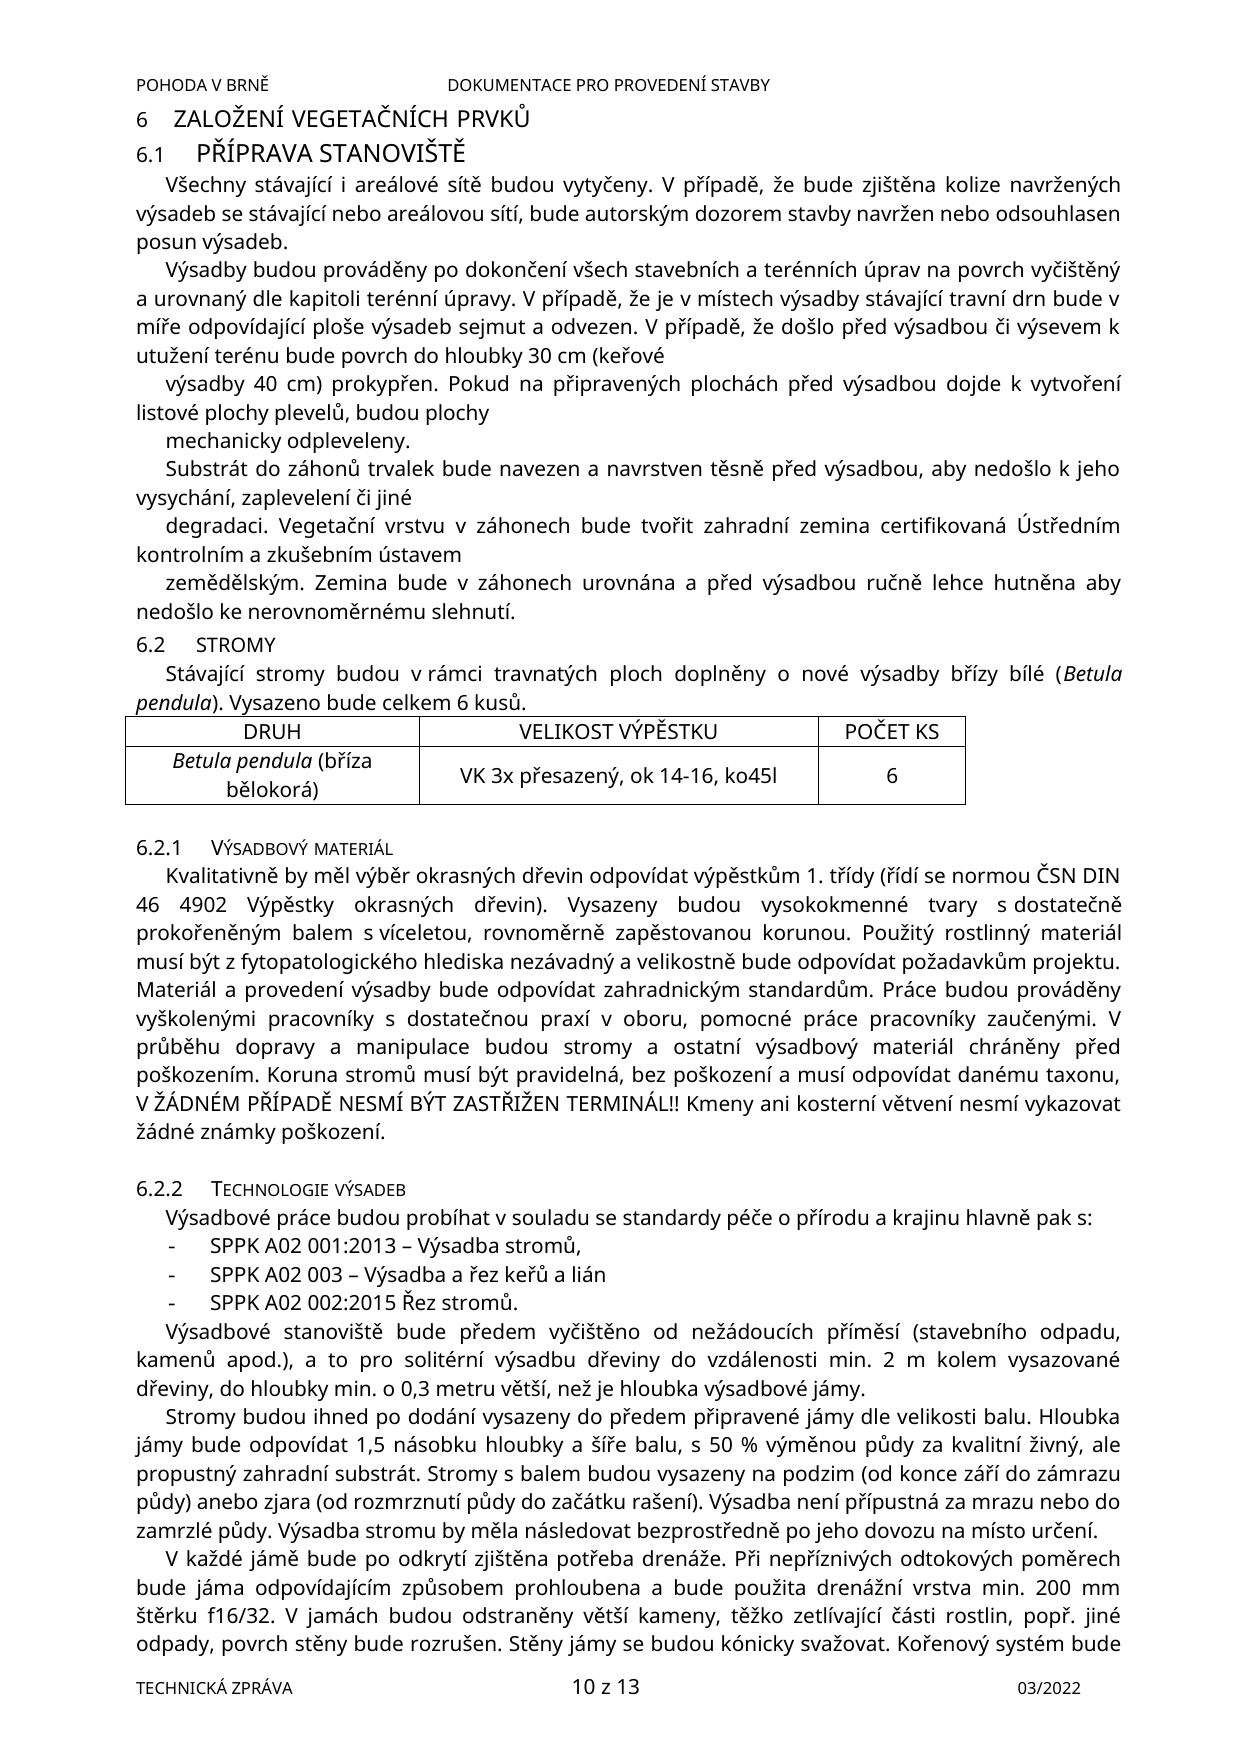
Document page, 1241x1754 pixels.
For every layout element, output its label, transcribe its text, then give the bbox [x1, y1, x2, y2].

text Stromy budou ihned po dodání vysazeny do předem připravené jámy dle velikosti balu. Hloubka jámy bude odpovídat 1,5 násobku hloubky a šíře balu, s 50 % výměnou půdy za kvalitní živný, ale propustný zahradní substrát. Stromy s balem budou vysazeny na podzim (od konce září do zámrazu půdy) anebo zjara (od rozmrznutí půdy do začátku rašení). Výsadba není přípustná za mrazu nebo do zamrzlé půdy. Výsadba stromu by měla následovat bezprostředně po jeho dovozu na místo určení. [136, 1402, 1122, 1544]
table_cell VK 3x přesazený, ok 14-16, ko45l [420, 747, 818, 803]
text Stávající stromy budou v rámci travnatých ploch doplněny o nové výsadby břízy bílé (Betula pendula). Vysazeno bude celkem 6 kusů. [136, 659, 1122, 716]
text Výsadbové stanoviště bude předem vyčištěno od nežádoucích příměsí (stavebního odpadu, kamenů apod.), a to pro solitérní výsadbu dřeviny do vzdálenosti min. 2 m kolem vysazované dřeviny, do hloubky min. o 0,3 metru větší, než je hloubka výsadbové jámy. [136, 1317, 1122, 1402]
subtitle založení vegetačních prvků [136, 96, 1122, 136]
text výsadby 40 cm) prokypřen. Pokud na připravených plochách před výsadbou dojde k vytvoření listové plochy plevelů, budou plochy [136, 369, 1122, 426]
text mechanicky odpleveleny. [136, 426, 1122, 454]
list SPPK A02 003 – Výsadba a řez keřů a lián [165, 1260, 1122, 1288]
subtitle Technologie výsadeb [136, 1174, 1122, 1203]
text Výsadby budou prováděny po dokončení všech stavebních a terénních úprav na povrch vyčištěný a urovnaný dle kapitoli terénní úpravy. V případě, že je v místech výsadby stávající travní drn bude v míře odpovídající ploše výsadeb sejmut a odvezen. V případě, že došlo před výsadbou či výsevem k utužení terénu bude povrch do hloubky 30 cm (keřové [136, 256, 1122, 369]
text Substrát do záhonů trvalek bude navezen a navrstven těsně před výsadbou, aby nedošlo k jeho vysychání, zaplevelení či jiné [136, 454, 1122, 511]
text Kvalitativně by měl výběr okrasných dřevin odpovídat výpěstkům 1. třídy (řídí se normou ČSN DIN 46 4902 Výpěstky okrasných dřevin). Vysazeny budou vysokokmenné tvary s dostatečně prokořeněným balem s víceletou, rovnoměrně zapěstovanou korunou. Použitý rostlinný materiál musí být z fytopatologického hlediska nezávadný a velikostně bude odpovídat požadavkům projektu. Materiál a provedení výsadby bude odpovídat zahradnickým standardům. Práce budou prováděny vyškolenými pracovníky s dostatečnou praxí v oboru, pomocné práce pracovníky zaučenými. V průběhu dopravy a manipulace budou stromy a ostatní výsadbový materiál chráněny před poškozením. Koruna stromů musí být pravidelná, bez poškození a musí odpovídat danému taxonu, V ŽÁDNÉM PŘÍPADĚ NESMÍ BÝT ZASTŘIŽEN TERMINÁL!! Kmeny ani kosterní větvení nesmí vykazovat žádné známky poškození. [136, 861, 1122, 1146]
text Výsadbové práce budou probíhat v souladu se standardy péče o přírodu a krajinu hlavně pak s: [136, 1203, 1122, 1231]
table_cell Betula pendula (bříza bělokorá) [126, 747, 419, 803]
table_header POČET KS [819, 717, 965, 746]
text zemědělským. Zemina bude v záhonech urovnána a před výsadbou ručně lehce hutněna aby nedošlo ke nerovnoměrnému slehnutí. [136, 568, 1122, 625]
subtitle stromy [136, 625, 1122, 659]
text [136, 1544, 1122, 1658]
table_cell 6 [819, 747, 965, 803]
list SPPK A02 001:2013 – Výsadba stromů, [165, 1231, 1122, 1260]
table_header VELIKOST VÝPĚSTKU [420, 717, 818, 746]
text degradaci. Vegetační vrstvu v záhonech bude tvořit zahradní zemina certifikovaná Ústředním kontrolním a zkušebním ústavem [136, 511, 1122, 568]
text Všechny stávající i areálové sítě budou vytyčeny. V případě, že bude zjištěna kolize navržených výsadeb se stávající nebo areálovou sítí, bude autorským dozorem stavby navržen nebo odsouhlasen posun výsadeb. [136, 170, 1122, 256]
table_header DRUH [126, 717, 419, 746]
subtitle PŘÍPRAVA STANOVIŠTĚ [136, 136, 1122, 170]
subtitle Výsadbový materiál [136, 833, 1122, 861]
list SPPK A02 002:2015 Řez stromů. [165, 1288, 1122, 1317]
